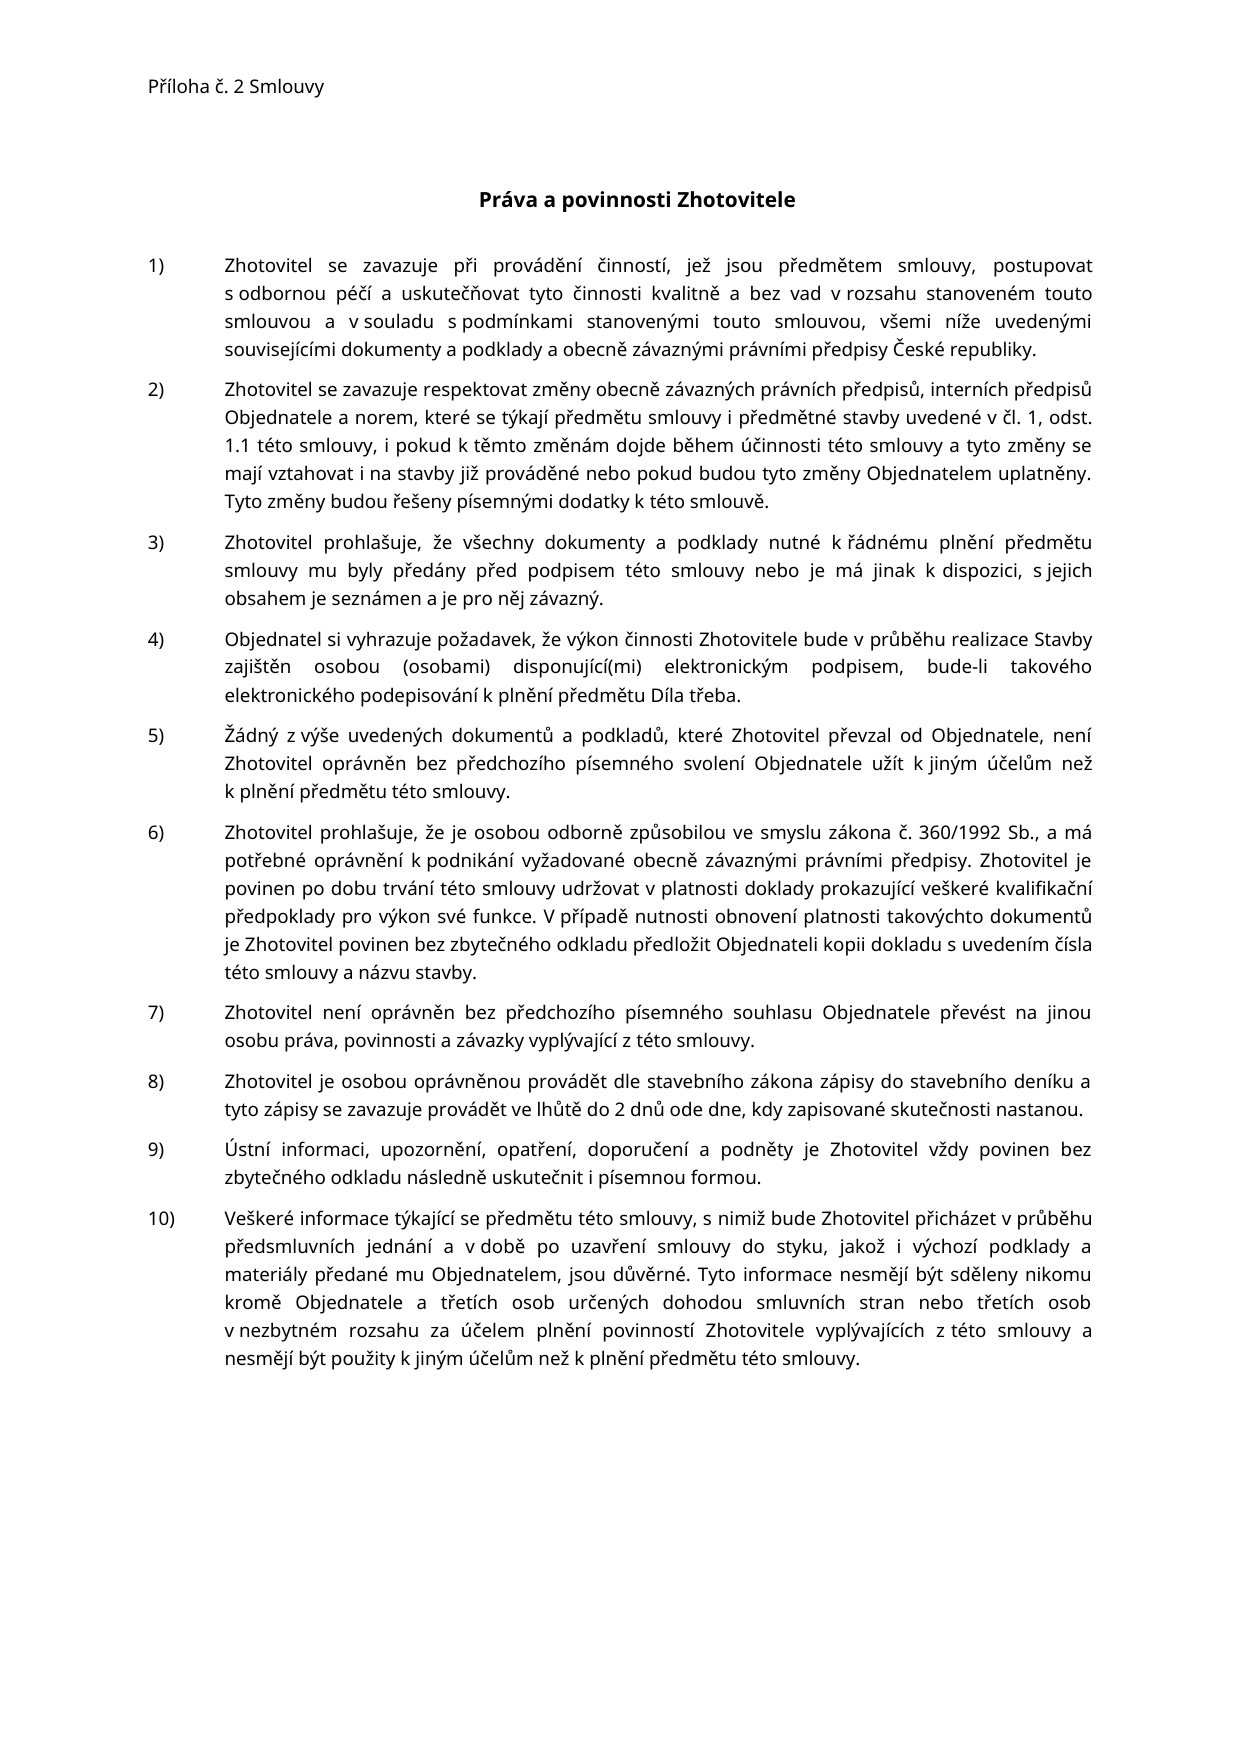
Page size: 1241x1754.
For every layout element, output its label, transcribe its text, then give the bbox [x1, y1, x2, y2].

list Zhotovitel prohlašuje, že všechny dokumenty a podklady nutné k řádnému plnění předmětu smlouvy mu byly předány před podpisem této smlouvy nebo je má jinak k dispozici, s jejich obsahem je seznámen a je pro něj závazný. [148, 529, 1093, 611]
list Zhotovitel je osobou oprávněnou provádět dle stavebního zákona zápisy do stavebního deníku a tyto zápisy se zavazuje provádět ve lhůtě do 2 dnů ode dne, kdy zapisované skutečnosti nastanou. [148, 1068, 1093, 1122]
list Zhotovitel se zavazuje při provádění činností, jež jsou předmětem smlouvy, postupovat s odbornou péčí a uskutečňovat tyto činnosti kvalitně a bez vad v rozsahu stanoveném touto smlouvou a v souladu s podmínkami stanovenými touto smlouvou, všemi níže uvedenými souvisejícími dokumenty a podklady a obecně závaznými právními předpisy České republiky. [148, 252, 1093, 362]
list Zhotovitel se zavazuje respektovat změny obecně závazných právních předpisů, interních předpisů Objednatele a norem, které se týkají předmětu smlouvy i předmětné stavby uvedené v čl. 1, odst. 1.1 této smlouvy, i pokud k těmto změnám dojde během účinnosti této smlouvy a tyto změny se mají vztahovat i na stavby již prováděné nebo pokud budou tyto změny Objednatelem uplatněny. Tyto změny budou řešeny písemnými dodatky k této smlouvě. [148, 377, 1093, 514]
list Zhotovitel není oprávněn bez předchozího písemného souhlasu Objednatele převést na jinou osobu práva, povinnosti a závazky vyplývající z této smlouvy. [148, 999, 1093, 1053]
list Ústní informaci, upozornění, opatření, doporučení a podněty je Zhotovitel vždy povinen bez zbytečného odkladu následně uskutečnit i písemnou formou. [148, 1137, 1093, 1190]
list Objednatel si vyhrazuje požadavek, že výkon činnosti Zhotovitele bude v průběhu realizace Stavby zajištěn osobou (osobami) disponující(mi) elektronickým podpisem, bude-li takového elektronického podepisování k plnění předmětu Díla třeba. [148, 626, 1093, 707]
list Veškeré informace týkající se předmětu této smlouvy, s nimiž bude Zhotovitel přicházet v průběhu předsmluvních jednání a v době po uzavření smlouvy do styku, jakož i výchozí podklady a materiály předané mu Objednatelem, jsou důvěrné. Tyto informace nesmějí být sděleny nikomu kromě Objednatele a třetích osob určených dohodou smluvních stran nebo třetích osob v nezbytném rozsahu za účelem plnění povinností Zhotovitele vyplývajících z této smlouvy a nesmějí být použity k jiným účelům než k plnění předmětu této smlouvy. [148, 1205, 1093, 1371]
list Zhotovitel prohlašuje, že je osobou odborně způsobilou ve smyslu zákona č. 360/1992 Sb., a má potřebné oprávnění k podnikání vyžadované obecně závaznými právními předpisy. Zhotovitel je povinen po dobu trvání této smlouvy udržovat v platnosti doklady prokazující veškeré kvalifikační předpoklady pro výkon své funkce. V případě nutnosti obnovení platnosti takovýchto dokumentů je Zhotovitel povinen bez zbytečného odkladu předložit Objednateli kopii dokladu s uvedením čísla této smlouvy a názvu stavby. [148, 819, 1093, 984]
text Práva a povinnosti Zhotovitele [241, 186, 1033, 214]
list Žádný z výše uvedených dokumentů a podkladů, které Zhotovitel převzal od Objednatele, není Zhotovitel oprávněn bez předchozího písemného svolení Objednatele užít k jiným účelům než k plnění předmětu této smlouvy. [148, 722, 1093, 804]
